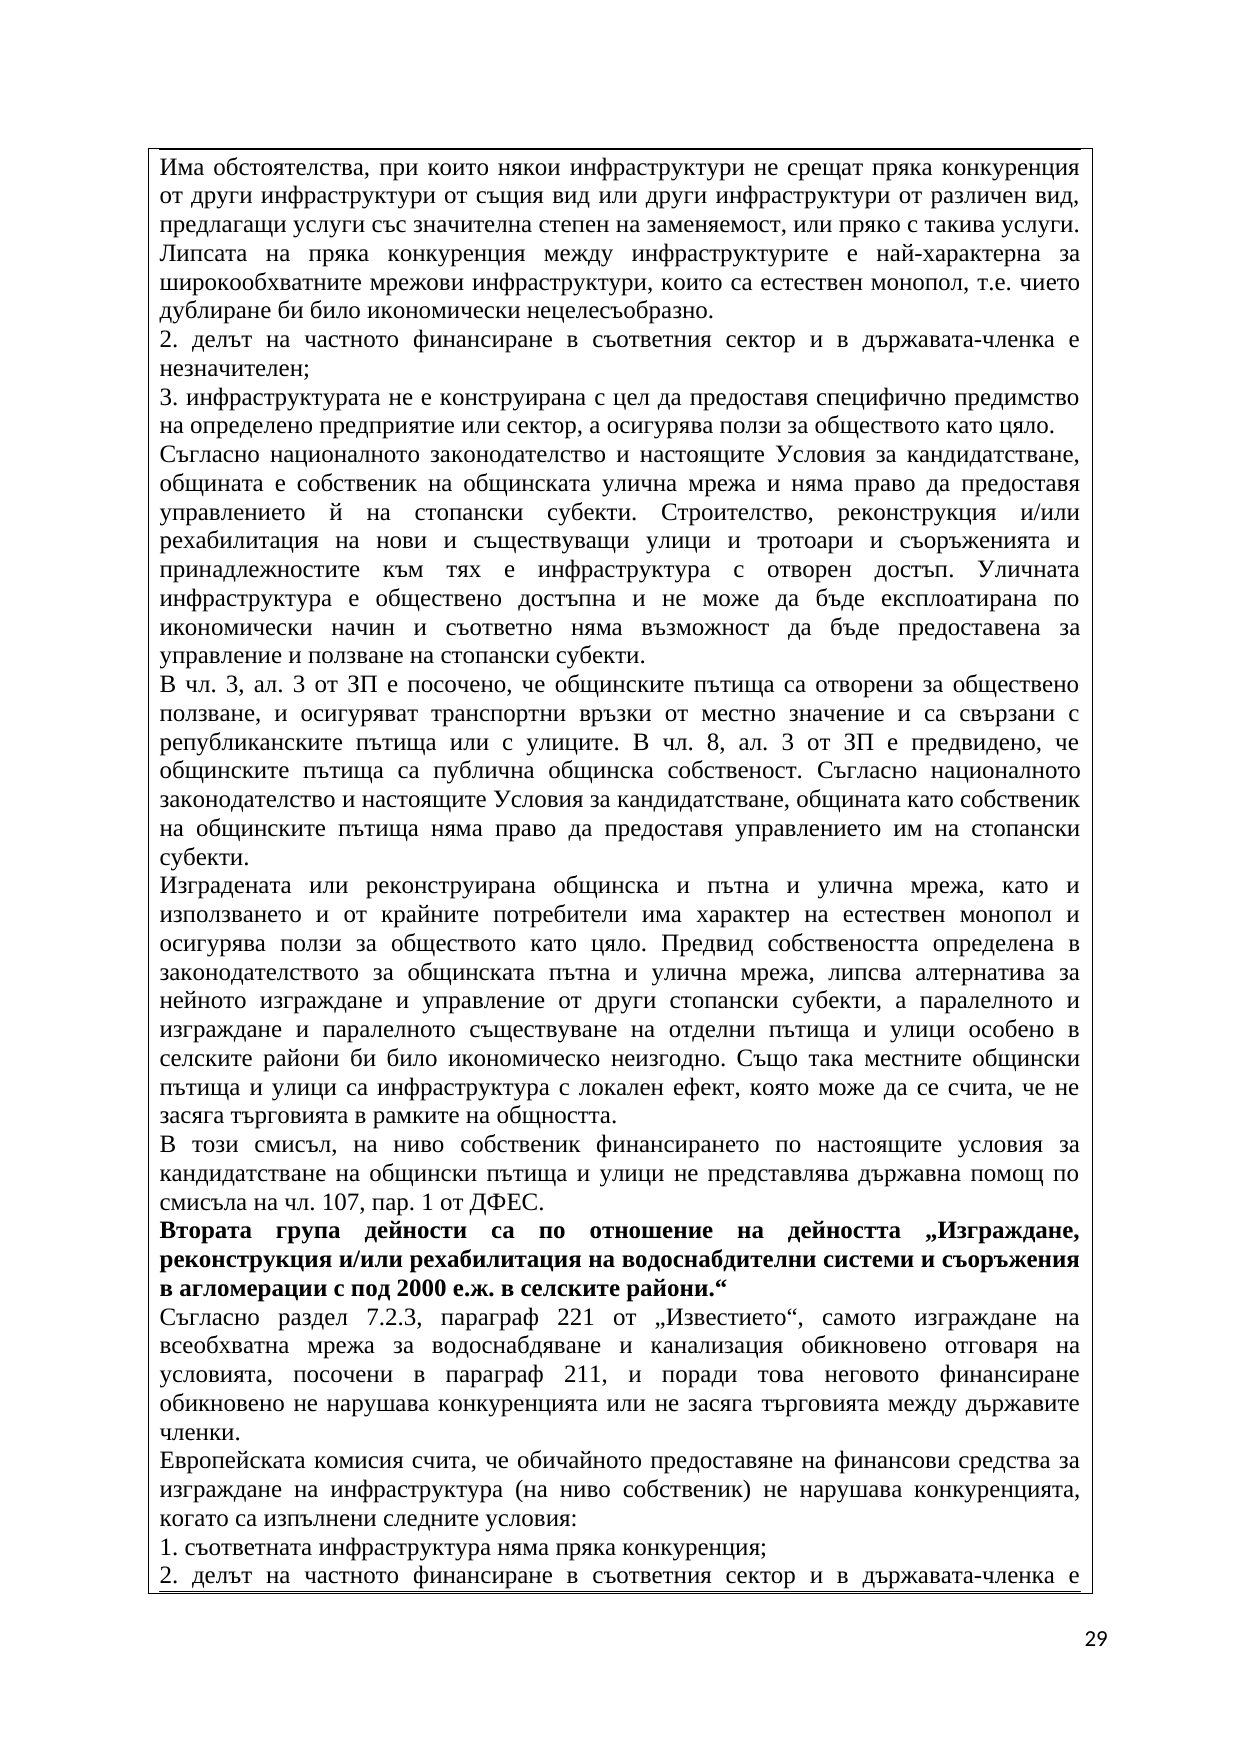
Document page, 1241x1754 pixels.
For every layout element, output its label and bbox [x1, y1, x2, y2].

table_header [149, 149, 1092, 1592]
